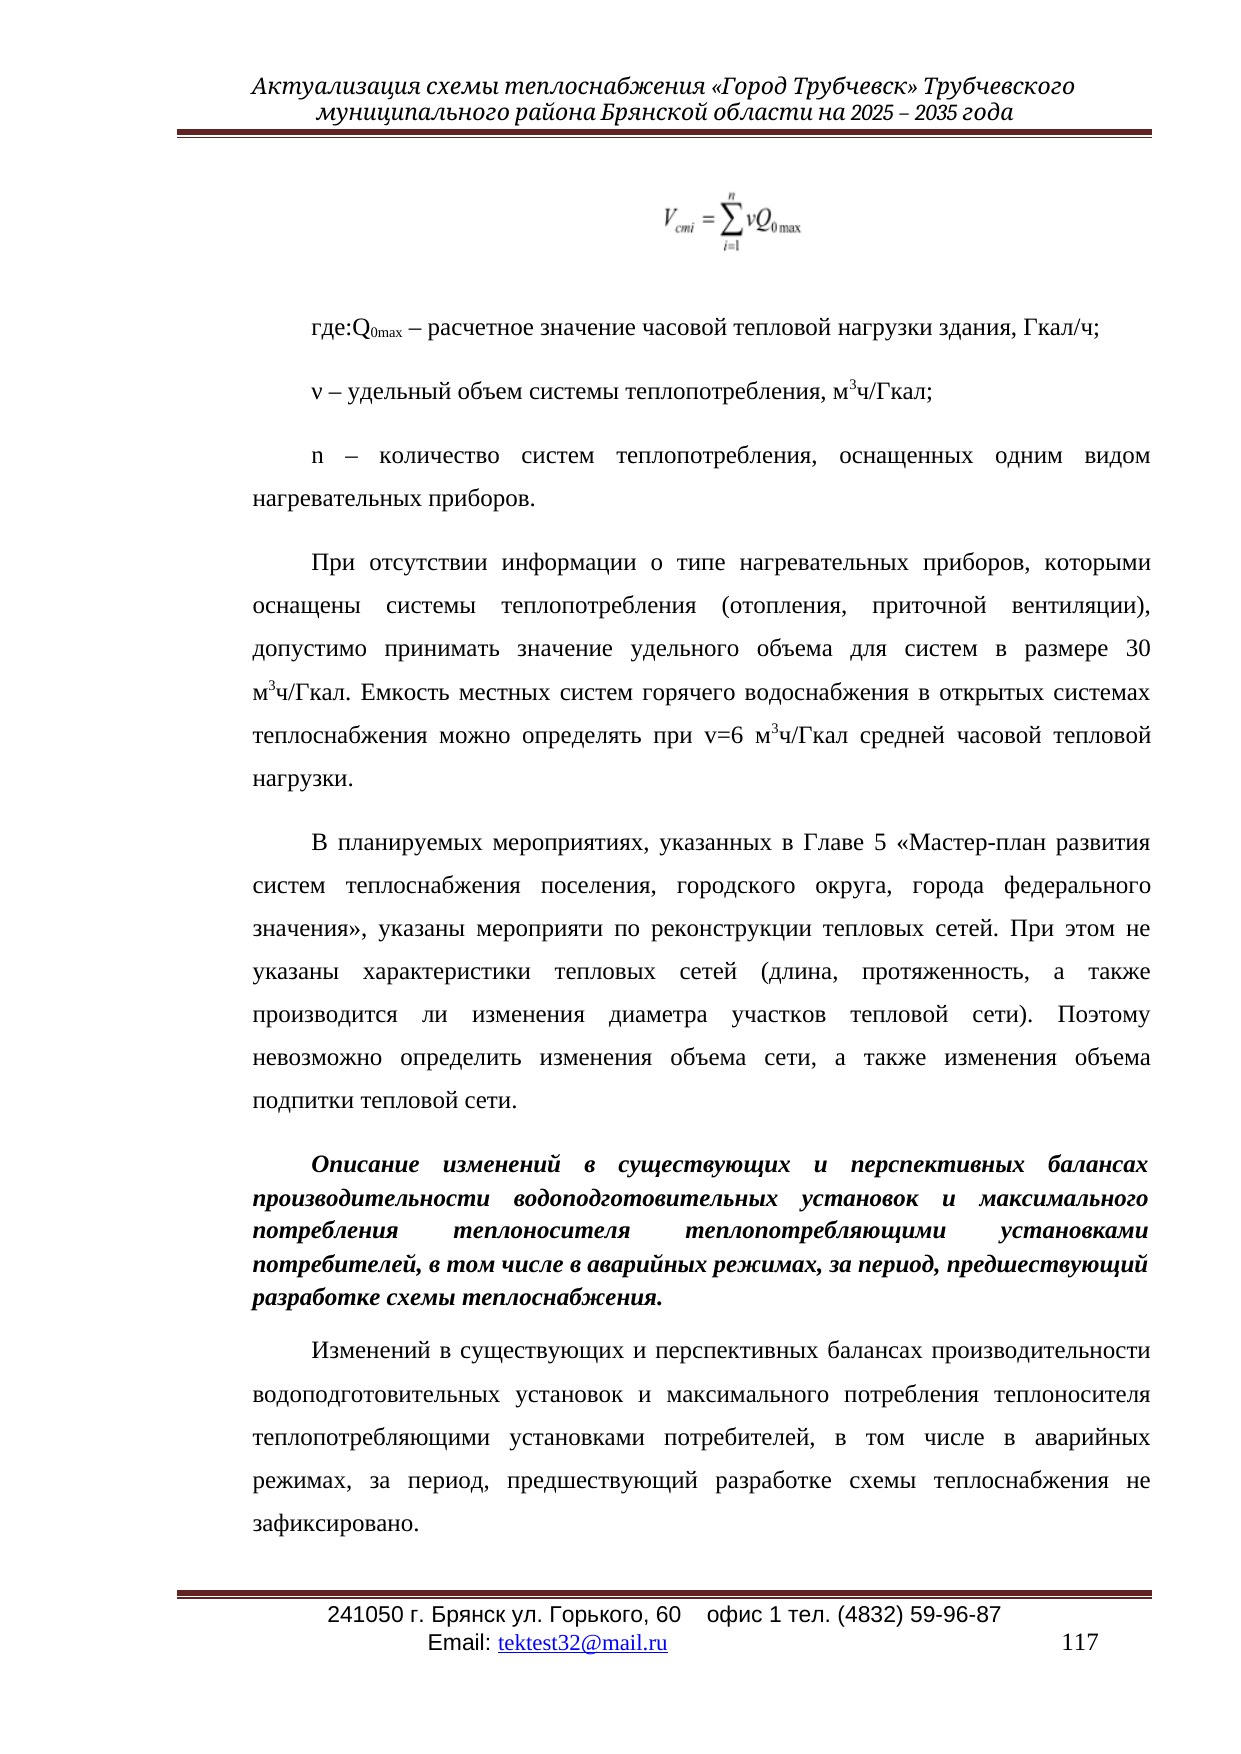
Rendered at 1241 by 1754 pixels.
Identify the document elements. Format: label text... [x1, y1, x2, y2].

text где:Q0max – расчетное значение часовой тепловой нагрузки здания, Гкал/ч; [252, 312, 1152, 341]
text Описание изменений в существующих и перспективных балансах производительности водоподготовительных установок и максимального потребления теплоносителя теплопотребляющими установками потребителей, в том числе в аварийных режимах, за период, предшествующий разработке схемы теплоснабжения. [252, 1149, 1152, 1310]
text При отсутствии информации о типе нагревательных приборов, которыми оснащены системы теплопотребления (отопления, приточной вентиляции), допустимо принимать значение удельного объема для систем в размере 30 м3ч/Гкал. Емкость местных систем горячего водоснабжения в открытых системах теплоснабжения можно определять при v=6 м3ч/Гкал средней часовой тепловой нагрузки. [252, 547, 1152, 792]
text Изменений в существующих и перспективных балансах производительности водоподготовительных установок и максимального потребления теплоносителя теплопотребляющими установками потребителей, в том числе в аварийных режимах, за период, предшествующий разработке схемы теплоснабжения не зафиксировано. [252, 1336, 1152, 1537]
picture [632, 171, 831, 287]
text ν – удельный объем системы теплопотребления, м3ч/Гкал; [252, 376, 1152, 405]
text В планируемых мероприятиях, указанных в Главе 5 «Мастер-план развития систем теплоснабжения поселения, городского округа, города федерального значения», указаны мероприяти по реконструкции тепловых сетей. При этом не указаны характеристики тепловых сетей (длина, протяженность, а также производится ли изменения диаметра участков тепловой сети). Поэтому невозможно определить изменения объема сети, а также изменения объема подпитки тепловой сети. [252, 827, 1152, 1114]
text n – количество систем теплопотребления, оснащенных одним видом нагревательных приборов. [252, 440, 1152, 512]
